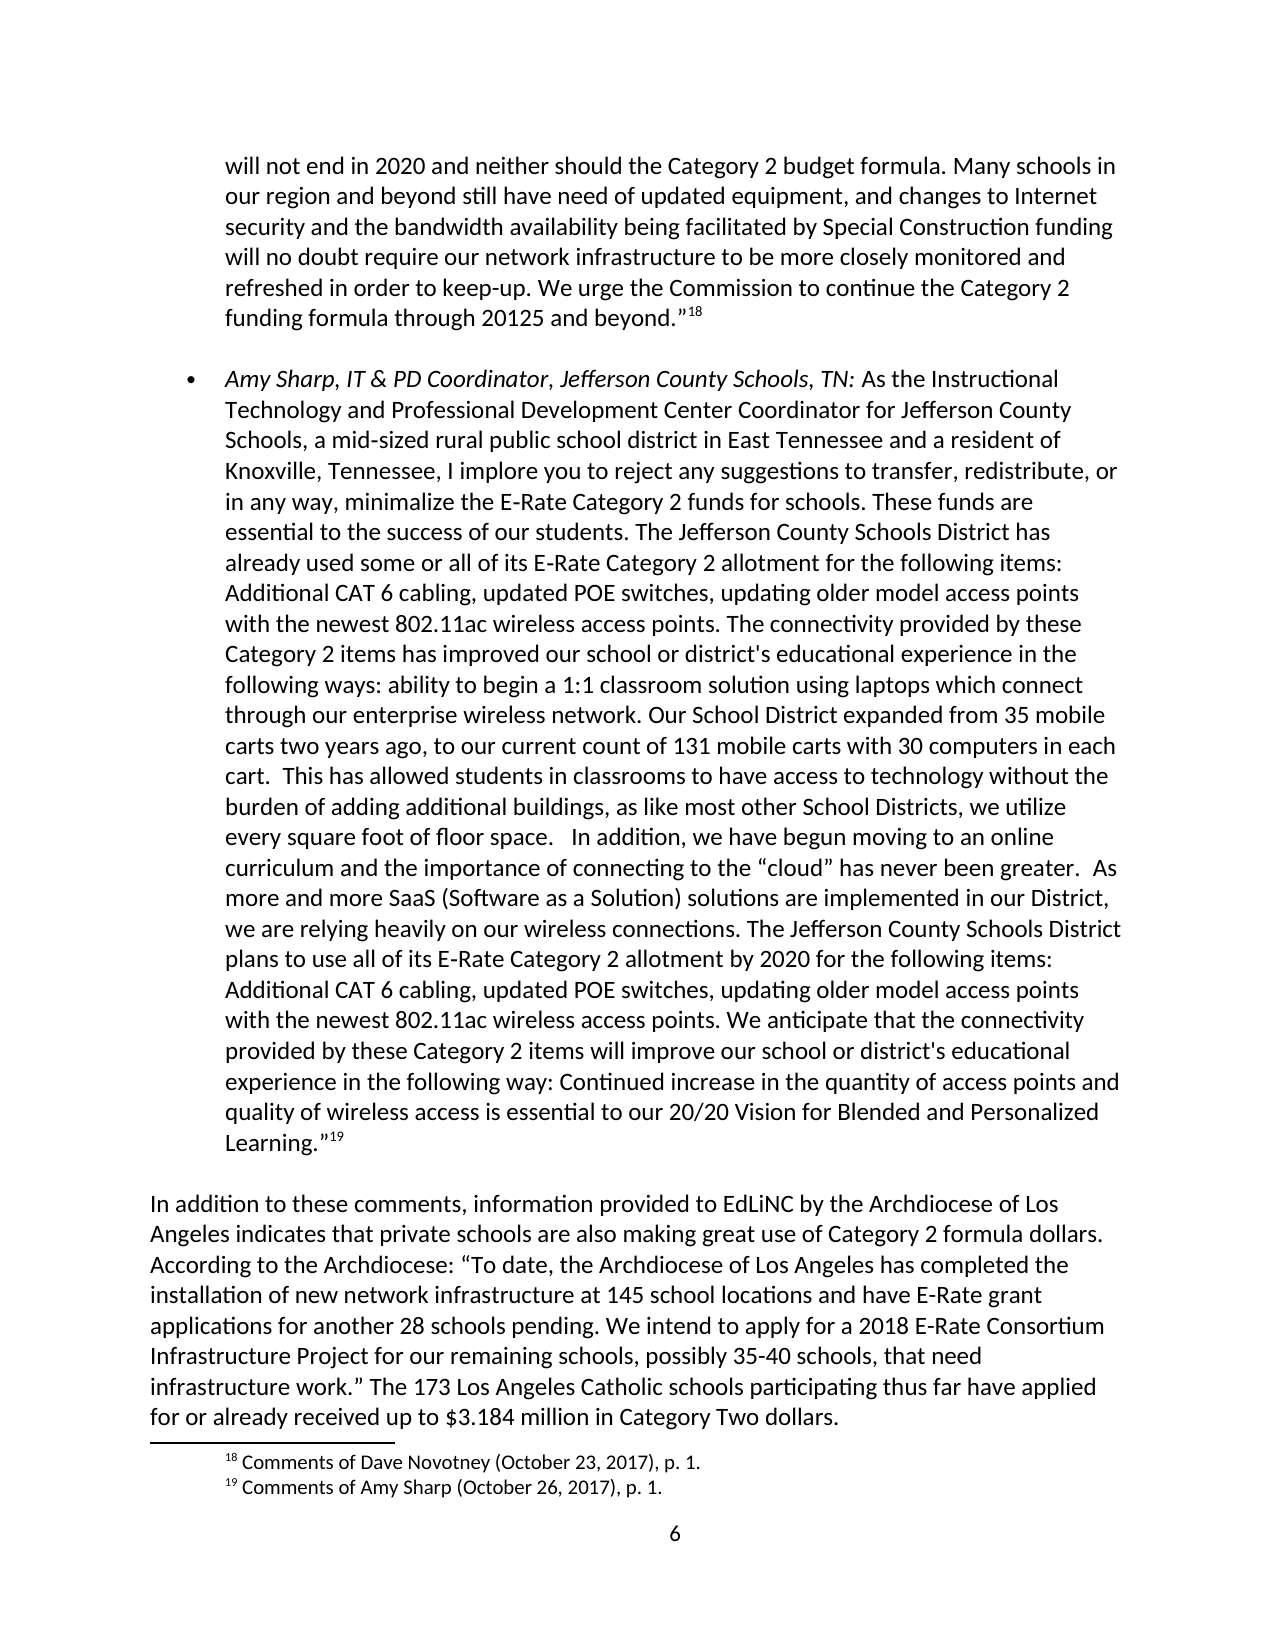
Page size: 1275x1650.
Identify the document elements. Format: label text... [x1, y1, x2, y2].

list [187, 150, 1125, 333]
text In addition to these comments, information provided to EdLiNC by the Archdiocese of Los Angeles indicates that private schools are also making great use of Category 2 formula dollars. According to the Archdiocese: “To date, the Archdiocese of Los Angeles has completed the installation of new network infrastructure at 145 school locations and have E-Rate grant applications for another 28 schools pending. We intend to apply for a 2018 E-Rate Consortium Infrastructure Project for our remaining schools, possibly 35-40 schools, that need infrastructure work.” The 173 Los Angeles Catholic schools participating thus far have applied for or already received up to $3.184 million in Category Two dollars. [150, 1188, 1125, 1432]
list Amy Sharp, IT & PD Coordinator, Jefferson County Schools, TN: As the Instructional Technology and Professional Development Center Coordinator for Jefferson County Schools, a mid‐sized rural public school district in East Tennessee and a resident of Knoxville, Tennessee, I implore you to reject any suggestions to transfer, redistribute, or in any way, minimalize the E‐Rate Category 2 funds for schools. These funds are essential to the success of our students. The Jefferson County Schools District has already used some or all of its E‐Rate Category 2 allotment for the following items: Additional CAT 6 cabling, updated POE switches, updating older model access points with the newest 802.11ac wireless access points. The connectivity provided by these Category 2 items has improved our school or district's educational experience in the following ways: ability to begin a 1:1 classroom solution using laptops which connect through our enterprise wireless network. Our School District expanded from 35 mobile carts two years ago, to our current count of 131 mobile carts with 30 computers in each cart. This has allowed students in classrooms to have access to technology without the burden of adding additional buildings, as like most other School Districts, we utilize every square foot of floor space. In addition, we have begun moving to an online curriculum and the importance of connecting to the “cloud” has never been greater. As more and more SaaS (Software as a Solution) solutions are implemented in our District, we are relying heavily on our wireless connections. The Jefferson County Schools District plans to use all of its E‐Rate Category 2 allotment by 2020 for the following items: Additional CAT 6 cabling, updated POE switches, updating older model access points with the newest 802.11ac wireless access points. We anticipate that the connectivity provided by these Category 2 items will improve our school or district's educational experience in the following way: Continued increase in the quantity of access points and quality of wireless access is essential to our 20/20 Vision for Blended and Personalized Learning.” [187, 364, 1125, 1157]
